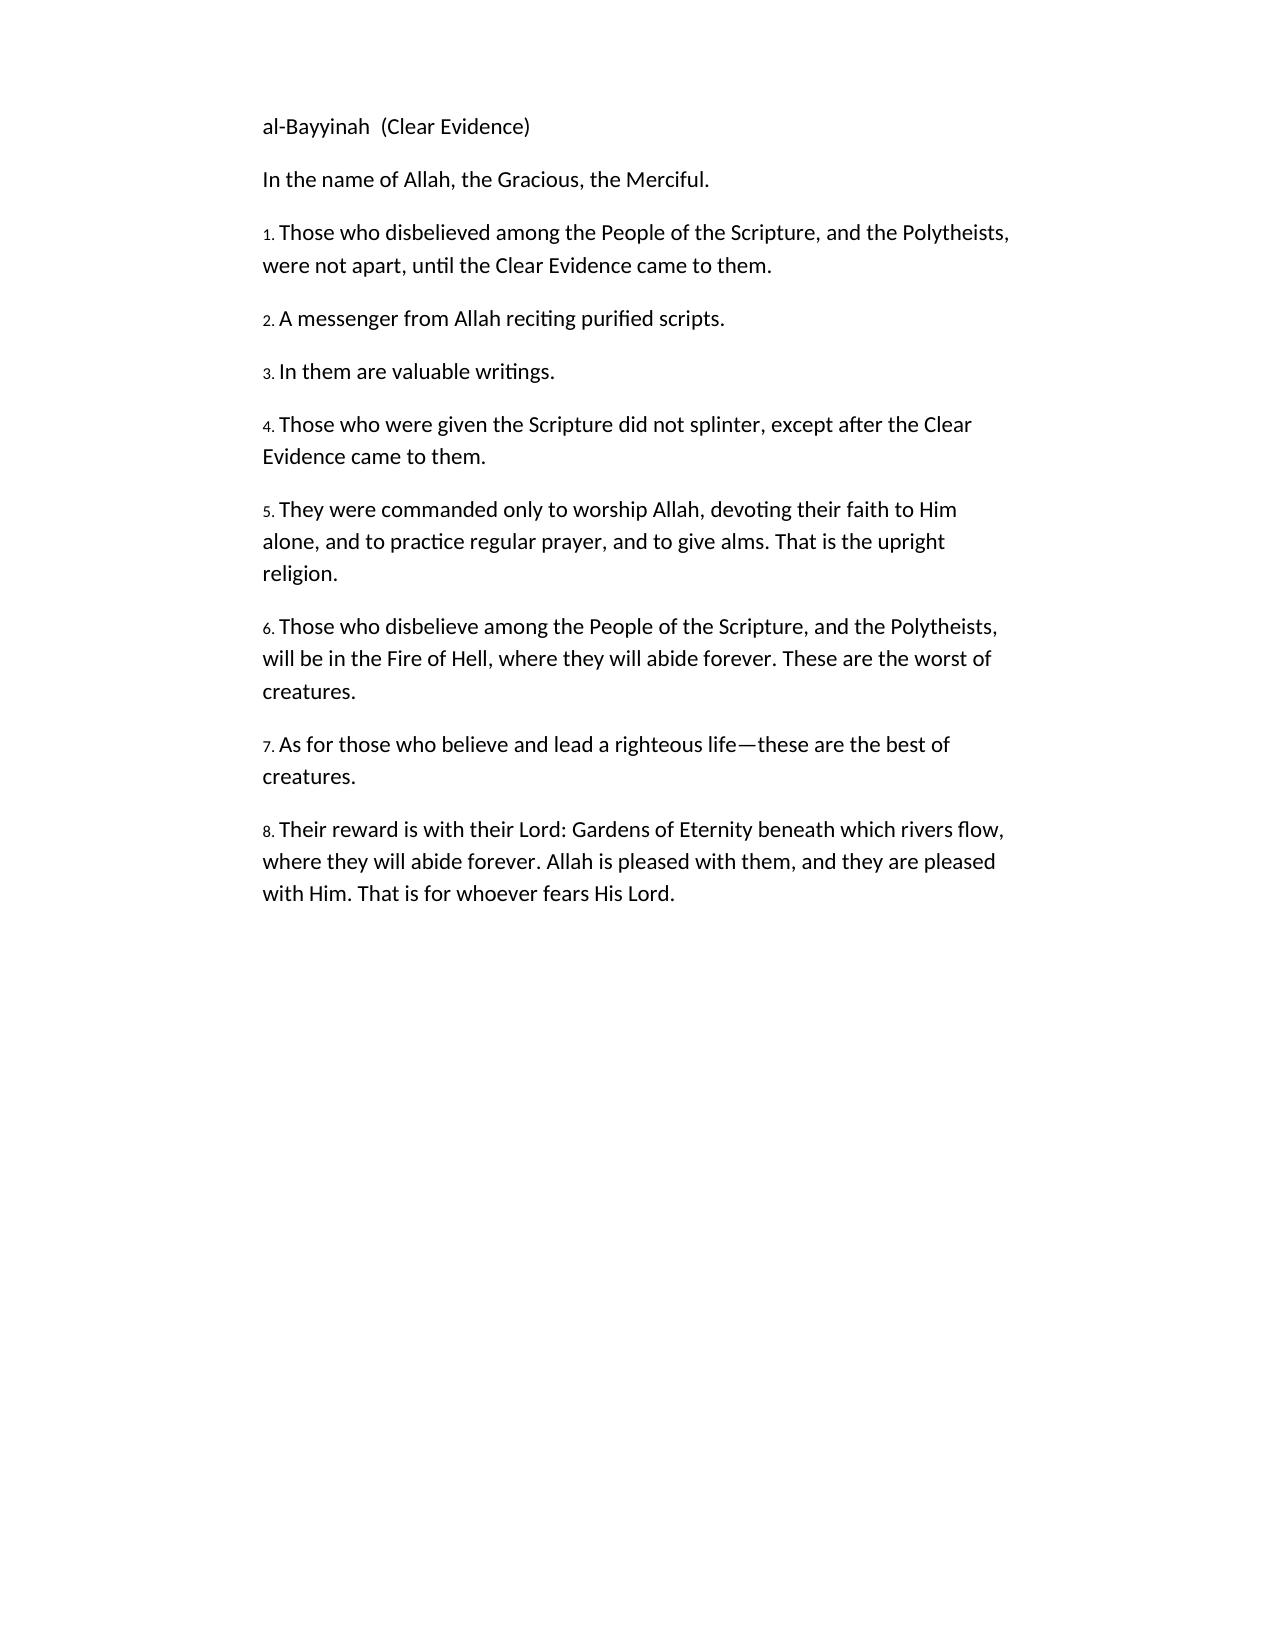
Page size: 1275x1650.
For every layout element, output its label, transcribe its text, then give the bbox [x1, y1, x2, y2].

list 5. They were commanded only to worship Allah, devoting their faith to Him alone, and to practice regular prayer, and to give alms. That is the upright religion. [262, 495, 1012, 587]
list 3. In them are valuable writings. [262, 357, 1012, 385]
list In the name of Allah, the Gracious, the Merciful. [262, 166, 1012, 193]
list 1. Those who disbelieved among the People of the Scripture, and the Polytheists, were not apart, until the Clear Evidence came to them. [262, 218, 1012, 279]
list 2. A messenger from Allah reciting purified scripts. [262, 304, 1012, 332]
list 4. Those who were given the Scripture did not splinter, except after the Clear Evidence came to them. [262, 410, 1012, 470]
list 7. As for those who believe and lead a righteous life—these are the best of creatures. [262, 730, 1012, 790]
list 8. Their reward is with their Lord: Gardens of Eternity beneath which rivers flow, where they will abide forever. Allah is pleased with them, and they are pleased with Him. That is for whoever fears His Lord. [262, 815, 1012, 907]
list 6. Those who disbelieve among the People of the Scripture, and the Polytheists, will be in the Fire of Hell, where they will abide forever. These are the worst of creatures. [262, 612, 1012, 705]
list al-Bayyinah (Clear Evidence) [262, 112, 1012, 141]
